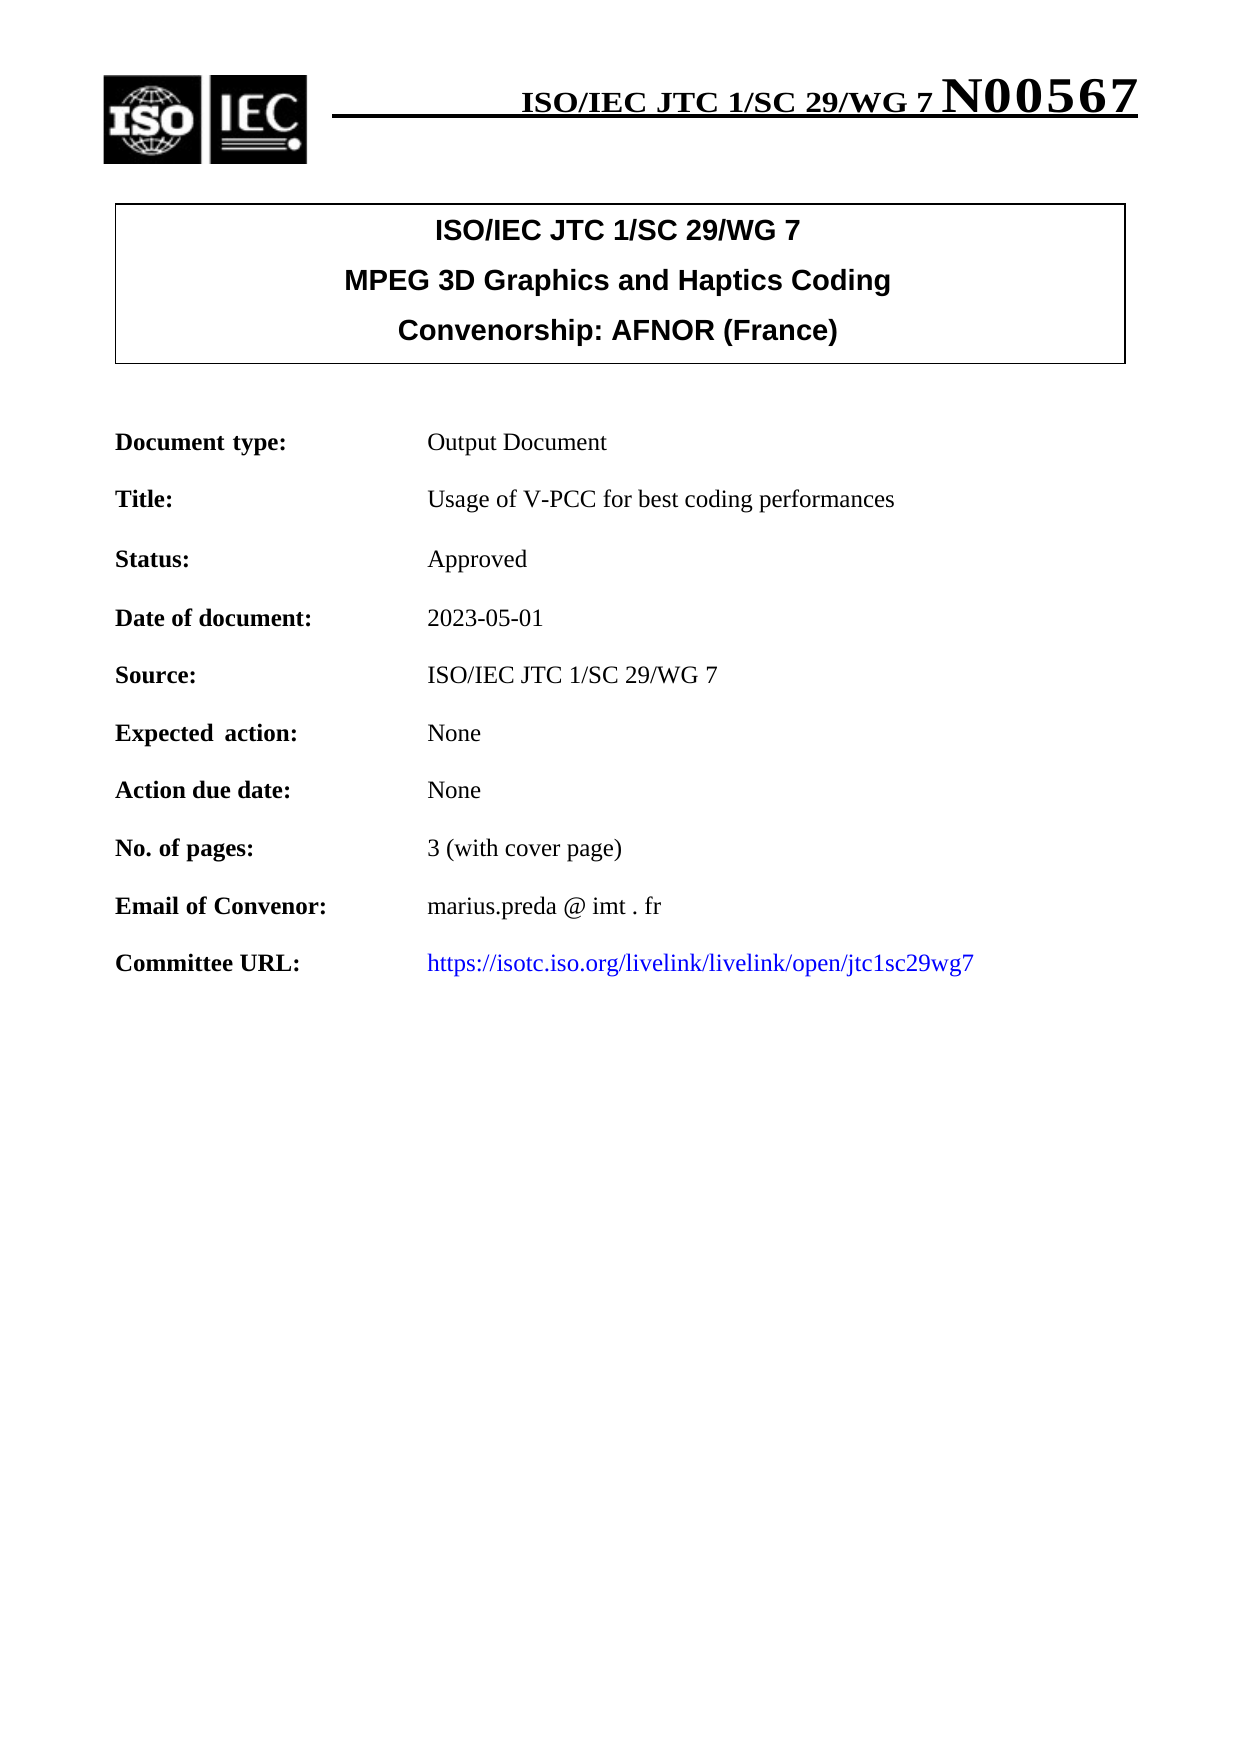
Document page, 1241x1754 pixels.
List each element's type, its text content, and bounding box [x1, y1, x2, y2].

text Source: ISO/IEC JTC 1/SC 29/WG 7 [115, 660, 1138, 689]
subtitle Action due date: None [115, 776, 1138, 804]
text Date of document: 2023-05-01 [115, 603, 1138, 632]
text Status: Approved [115, 544, 1116, 573]
title ISO/IEC JTC 1/SC 29/WG 7 N00567 [228, 66, 1138, 123]
subtitle Expected action: None [115, 718, 1138, 747]
text Committee URL: https://isotc.iso.org/livelink/livelink/open/jtc1sc29wg7 [115, 948, 1138, 977]
picture [103, 75, 308, 164]
text Document type: Output Document [115, 427, 1138, 455]
text Title: Usage of V-PCC for best coding performances [115, 484, 1116, 513]
text No. of pages: 3 (with cover page) [115, 833, 1138, 862]
text Email of Convenor: marius.preda @ imt . fr [115, 891, 1138, 919]
